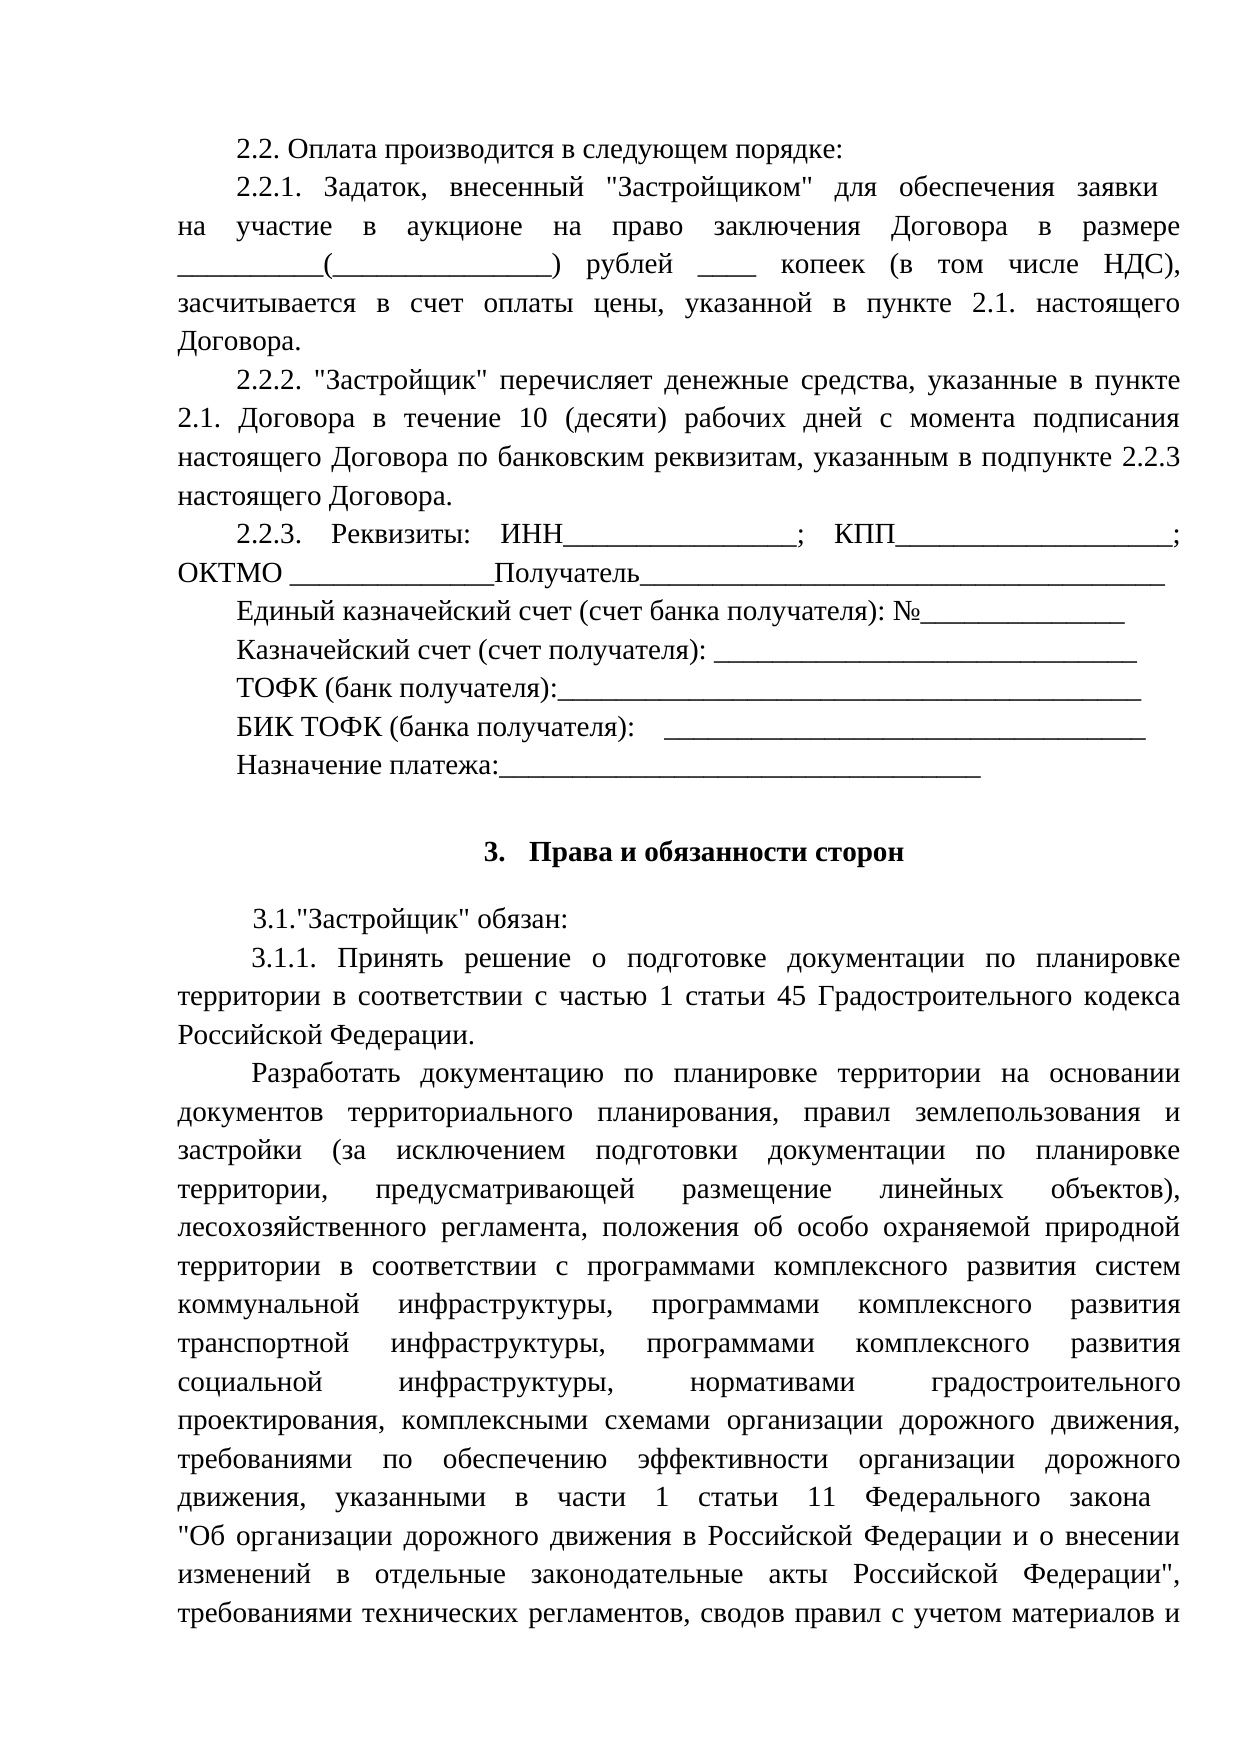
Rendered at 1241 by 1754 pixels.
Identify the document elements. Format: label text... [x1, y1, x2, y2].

text 2.2.2. "Застройщик" перечисляет денежные средства, указанные в пункте 2.1. Договора в течение 10 (десяти) рабочих дней с момента подписания настоящего Договора по банковским реквизитам, указанным в подпункте 2.2.3 настоящего Договора. [177, 362, 1181, 511]
text Казначейский счет (счет получателя): _____________________________ [177, 632, 1181, 665]
text Назначение платежа:_________________________________ [177, 747, 1181, 781]
text 2.2.1. Задаток, внесенный "Застройщиком" для обеспечения заявки на участие в аукционе на право заключения Договора в размере __________(_______________) рублей ____ копеек (в том числе НДС), засчитывается в счет оплаты цены, указанной в пункте 2.1. настоящего Договора. [177, 169, 1181, 357]
text 2.2. Оплата производится в следующем порядке: [177, 131, 1181, 164]
list Права и обязанности сторон [177, 834, 1181, 868]
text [177, 1055, 1181, 1628]
text Единый казначейский счет (счет банка получателя): №______________ [177, 593, 1181, 627]
text 3.1.1. Принять решение о подготовке документации по планировке территории в соответствии с частью 1 статьи 45 Градостроительного кодекса Российской Федерации. [177, 940, 1181, 1050]
text 3.1."Застройщик" обязан: [252, 901, 1181, 935]
text ТОФК (банк получателя):________________________________________ [177, 670, 1181, 704]
text БИК ТОФК (банка получателя): _________________________________ [177, 709, 1181, 742]
text 2.2.3. Реквизиты: ИНН________________; КПП___________________; ОКТМО ______________Получатель____________________________________ [177, 516, 1181, 588]
